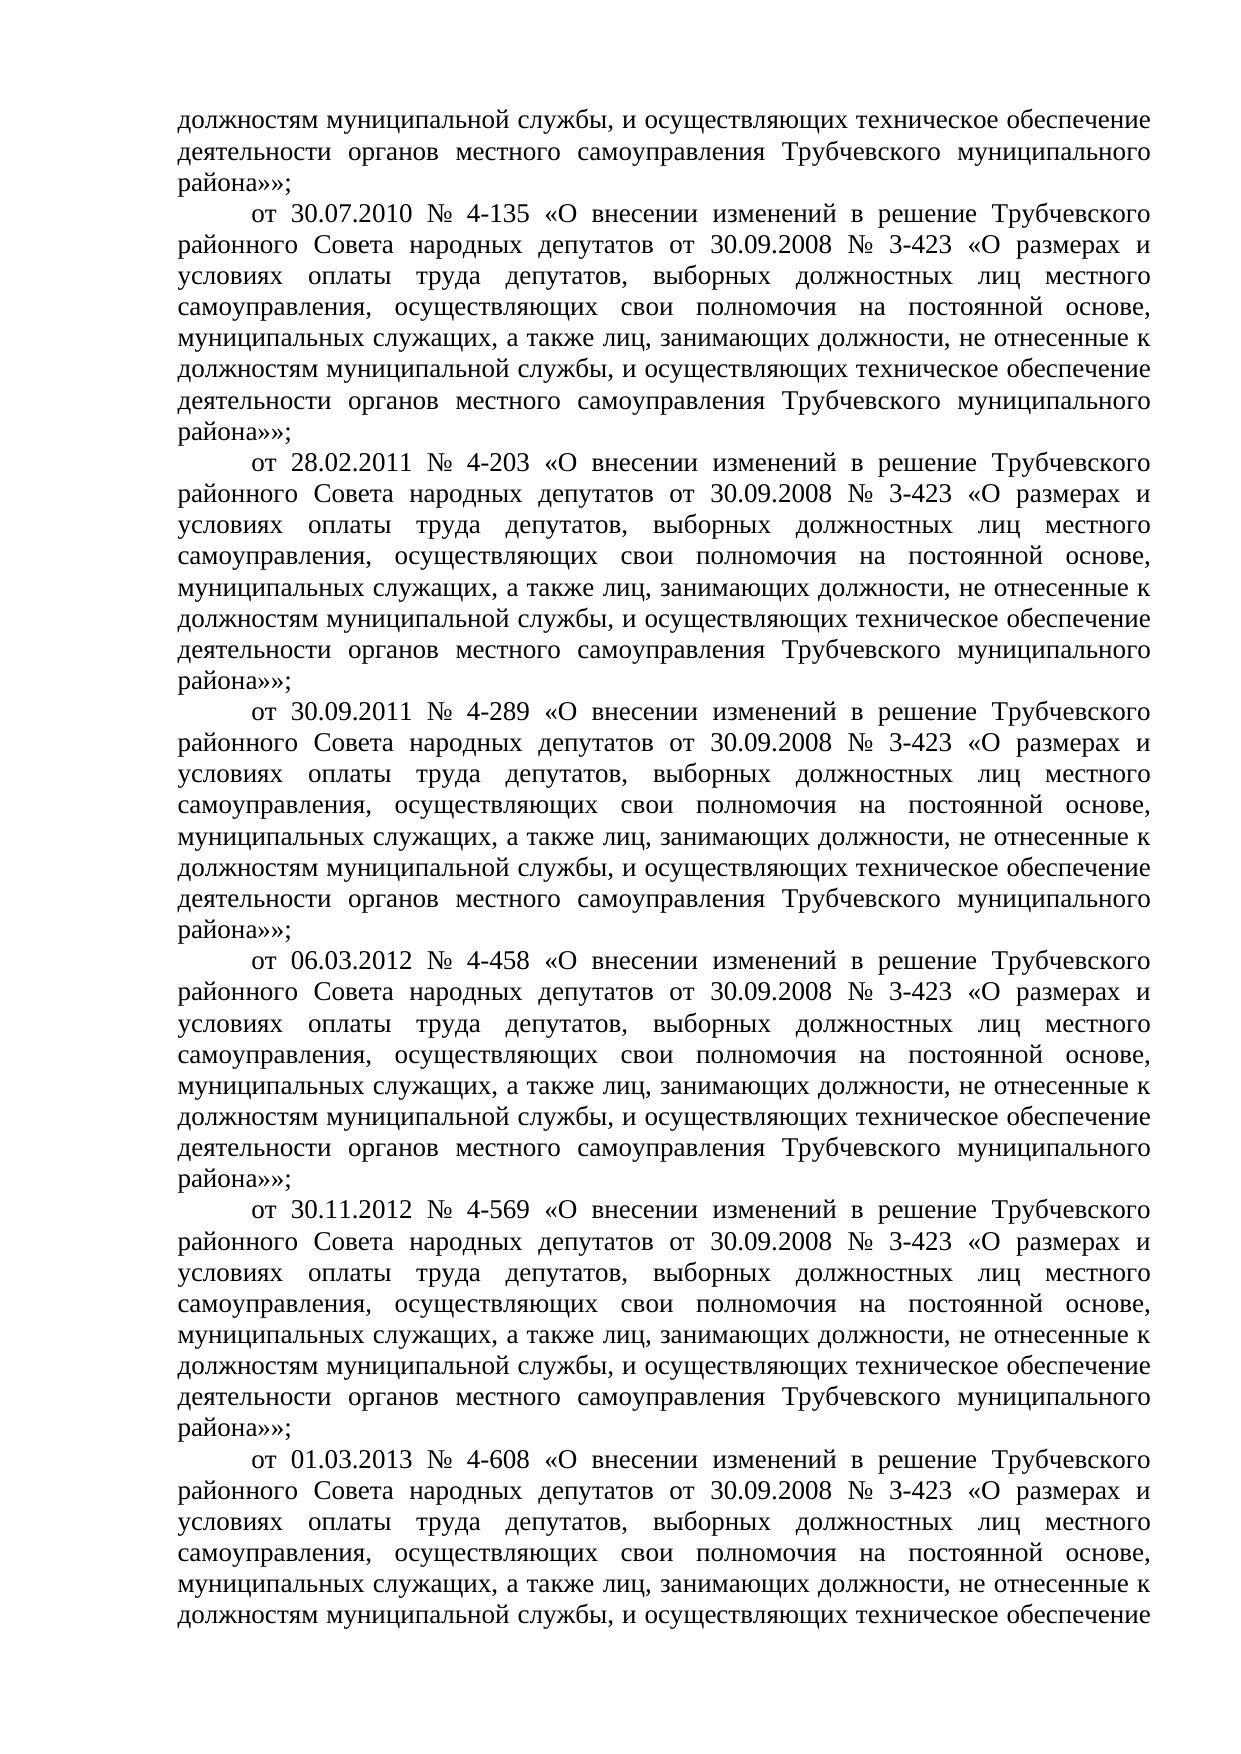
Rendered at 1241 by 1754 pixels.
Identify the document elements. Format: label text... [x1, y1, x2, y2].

text от 30.11.2012 № 4-569 «О внесении изменений в решение Трубчевского районного Совета народных депутатов от 30.09.2008 № 3-423 «О размерах и условиях оплаты труда депутатов, выборных должностных лиц местного самоуправления, осуществляющих свои полномочия на постоянной основе, муниципальных служащих, а также лиц, занимающих должности, не отнесенные к должностям муниципальной службы, и осуществляющих техническое обеспечение деятельности органов местного самоуправления Трубчевского муниципального района»»; [177, 1193, 1152, 1443]
text от 28.02.2011 № 4-203 «О внесении изменений в решение Трубчевского районного Совета народных депутатов от 30.09.2008 № 3-423 «О размерах и условиях оплаты труда депутатов, выборных должностных лиц местного самоуправления, осуществляющих свои полномочия на постоянной основе, муниципальных служащих, а также лиц, занимающих должности, не отнесенные к должностям муниципальной службы, и осуществляющих техническое обеспечение деятельности органов местного самоуправления Трубчевского муниципального района»»; [177, 446, 1152, 695]
text от 30.07.2010 № 4-135 «О внесении изменений в решение Трубчевского районного Совета народных депутатов от 30.09.2008 № 3-423 «О размерах и условиях оплаты труда депутатов, выборных должностных лиц местного самоуправления, осуществляющих свои полномочия на постоянной основе, муниципальных служащих, а также лиц, занимающих должности, не отнесенные к должностям муниципальной службы, и осуществляющих техническое обеспечение деятельности органов местного самоуправления Трубчевского муниципального района»»; [177, 197, 1152, 446]
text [177, 103, 1152, 197]
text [177, 1443, 1152, 1629]
text от 06.03.2012 № 4-458 «О внесении изменений в решение Трубчевского районного Совета народных депутатов от 30.09.2008 № 3-423 «О размерах и условиях оплаты труда депутатов, выборных должностных лиц местного самоуправления, осуществляющих свои полномочия на постоянной основе, муниципальных служащих, а также лиц, занимающих должности, не отнесенные к должностям муниципальной службы, и осуществляющих техническое обеспечение деятельности органов местного самоуправления Трубчевского муниципального района»»; [177, 944, 1152, 1193]
text от 30.09.2011 № 4-289 «О внесении изменений в решение Трубчевского районного Совета народных депутатов от 30.09.2008 № 3-423 «О размерах и условиях оплаты труда депутатов, выборных должностных лиц местного самоуправления, осуществляющих свои полномочия на постоянной основе, муниципальных служащих, а также лиц, занимающих должности, не отнесенные к должностям муниципальной службы, и осуществляющих техническое обеспечение деятельности органов местного самоуправления Трубчевского муниципального района»»; [177, 695, 1152, 944]
